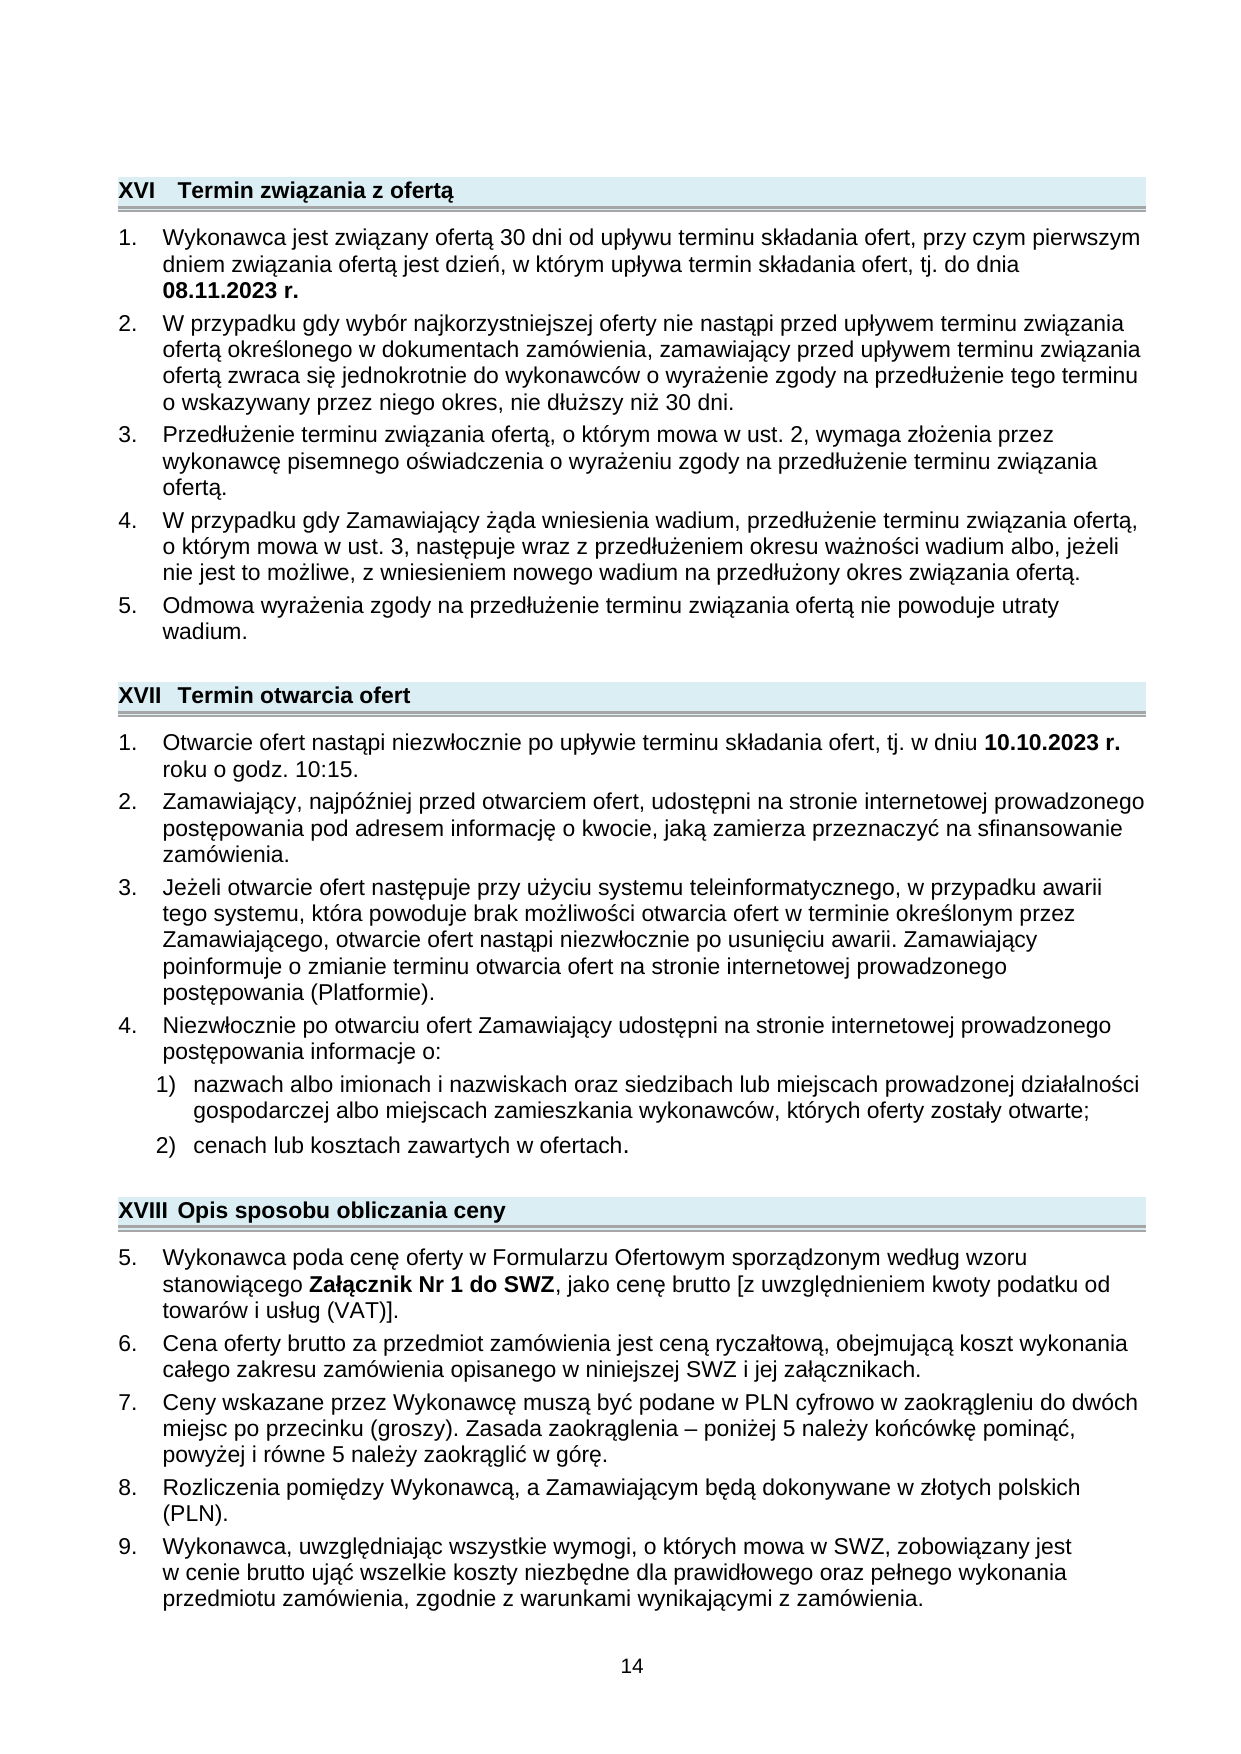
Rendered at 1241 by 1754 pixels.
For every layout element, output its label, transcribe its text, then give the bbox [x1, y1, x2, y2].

list Rozliczenia pomiędzy Wykonawcą, a Zamawiającym będą dokonywane w złotych polskich (PLN). [118, 1474, 1146, 1526]
list Wykonawca, uwzględniając wszystkie wymogi, o których mowa w SWZ, zobowiązany jest w cenie brutto ująć wszelkie koszty niezbędne dla prawidłowego oraz pełnego wykonania przedmiotu zamówienia, zgodnie z warunkami wynikającymi z zamówienia. [118, 1533, 1146, 1612]
list Jeżeli otwarcie ofert następuje przy użyciu systemu teleinformatycznego, w przypadku awarii tego systemu, która powoduje brak możliwości otwarcia ofert w terminie określonym przez Zamawiającego, otwarcie ofert nastąpi niezwłocznie po usunięciu awarii. Zamawiający poinformuje o zmianie terminu otwarcia ofert na stronie internetowej prowadzonego postępowania (Platformie). [118, 874, 1146, 1005]
list Wykonawca jest związany ofertą 30 dni od upływu terminu składania ofert, przy czym pierwszym dniem związania ofertą jest dzień, w którym upływa termin składania ofert, tj. do dnia 08.11.2023 r. [118, 224, 1146, 303]
text XVIII Opis sposobu obliczania ceny [118, 1197, 1146, 1225]
list Przedłużenie terminu związania ofertą, o którym mowa w ust. 2, wymaga złożenia przez wykonawcę pisemnego oświadczenia o wyrażeniu zgody na przedłużenie terminu związania ofertą. [118, 421, 1146, 500]
list cenach lub kosztach zawartych w ofertach. [156, 1129, 1146, 1159]
list Cena oferty brutto za przedmiot zamówienia jest ceną ryczałtową, obejmującą koszt wykonania całego zakresu zamówienia opisanego w niniejszej SWZ i jej załącznikach. [118, 1329, 1146, 1382]
list Wykonawca poda cenę oferty w Formularzu Ofertowym sporządzonym według wzoru stanowiącego Załącznik Nr 1 do SWZ, jako cenę brutto [z uwzględnieniem kwoty podatku od towarów i usług (VAT)]. [118, 1244, 1146, 1323]
list Ceny wskazane przez Wykonawcę muszą być podane w PLN cyfrowo w zaokrągleniu do dwóch miejsc po przecinku (groszy). Zasada zaokrąglenia – poniżej 5 należy końcówkę pominąć, powyżej i równe 5 należy zaokrąglić w górę. [118, 1388, 1146, 1467]
list Otwarcie ofert nastąpi niezwłocznie po upływie terminu składania ofert, tj. w dniu 10.10.2023 r. roku o godz. 10:15. [118, 729, 1146, 782]
list Zamawiający, najpóźniej przed otwarciem ofert, udostępni na stronie internetowej prowadzonego postępowania pod adresem informację o kwocie, jaką zamierza przeznaczyć na sfinansowanie zamówienia. [118, 788, 1146, 867]
list W przypadku gdy Zamawiający żąda wniesienia wadium, przedłużenie terminu związania ofertą, o którym mowa w ust. 3, następuje wraz z przedłużeniem okresu ważności wadium albo, jeżeli nie jest to możliwe, z wniesieniem nowego wadium na przedłużony okres związania ofertą. [118, 507, 1146, 586]
list Odmowa wyrażenia zgody na przedłużenie terminu związania ofertą nie powoduje utraty wadium. [118, 592, 1146, 645]
text XVI Termin związania z ofertą [118, 177, 1146, 206]
list nazwach albo imionach i nazwiskach oraz siedzibach lub miejscach prowadzonej działalności gospodarczej albo miejscach zamieszkania wykonawców, których oferty zostały otwarte; [156, 1071, 1146, 1123]
list Niezwłocznie po otwarciu ofert Zamawiający udostępni na stronie internetowej prowadzonego postępowania informacje o: [118, 1012, 1146, 1064]
list W przypadku gdy wybór najkorzystniejszej oferty nie nastąpi przed upływem terminu związania ofertą określonego w dokumentach zamówienia, zamawiający przed upływem terminu związania ofertą zwraca się jednokrotnie do wykonawców o wyrażenie zgody na przedłużenie tego terminu o wskazywany przez niego okres, nie dłuższy niż 30 dni. [118, 310, 1146, 415]
text XVII Termin otwarcia ofert [118, 682, 1146, 711]
